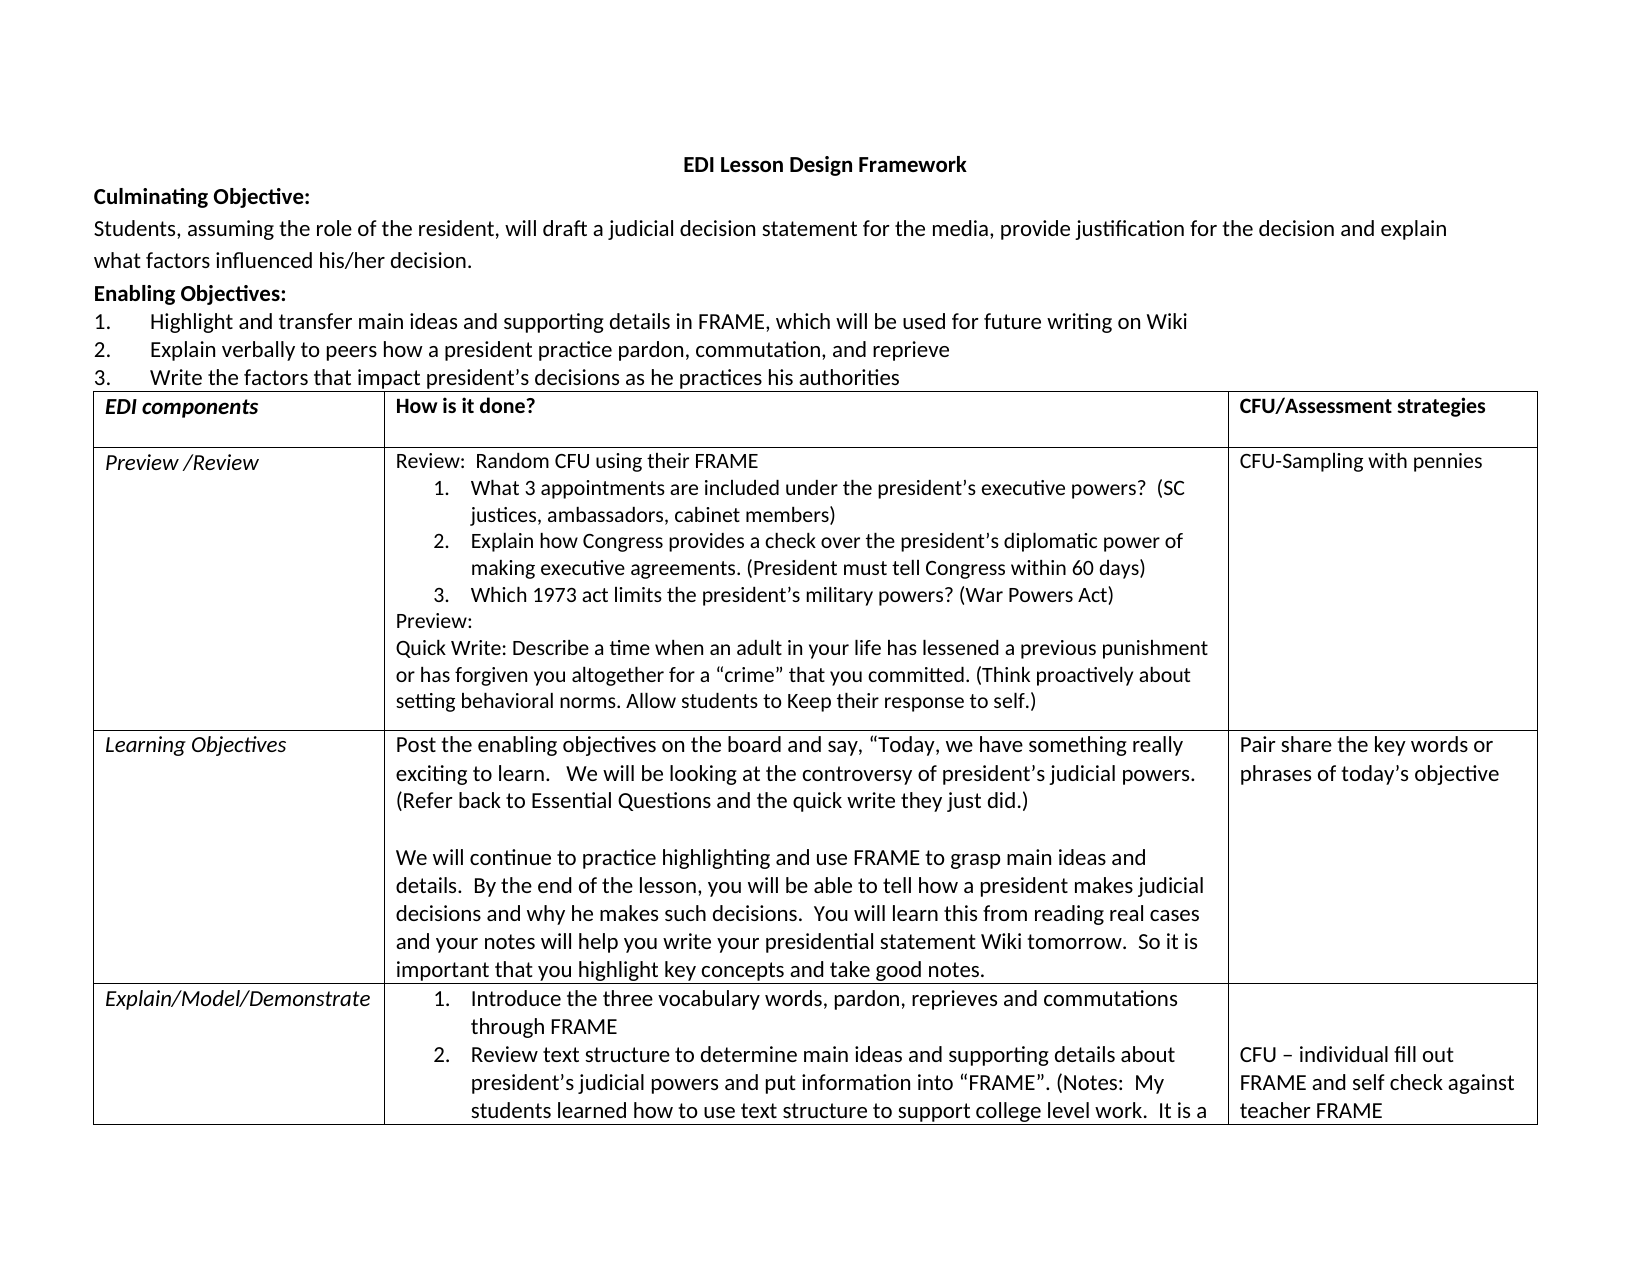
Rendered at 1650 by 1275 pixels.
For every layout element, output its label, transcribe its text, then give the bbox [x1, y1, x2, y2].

list Explain verbally to peers how a president practice pardon, commutation, and reprieve [94, 335, 1500, 363]
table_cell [94, 984, 384, 1124]
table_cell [1229, 984, 1537, 1124]
text Enabling Objectives: [94, 279, 1500, 307]
text Culminating Objective: [94, 182, 1500, 210]
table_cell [385, 984, 1228, 1124]
list Highlight and transfer main ideas and supporting details in FRAME, which will be used for future writing on Wiki [94, 307, 1500, 335]
text EDI Lesson Design Framework [150, 150, 1500, 178]
table_cell Pair share the key words or phrases of today’s objective [1229, 731, 1537, 983]
table_cell CFU-Sampling with pennies [1229, 448, 1537, 729]
table_cell Post the enabling objectives on the board and say, “Today, we have something really exciting to learn. We will be looking at the controversy of president’s judicial powers. (Refer back to Essential Questions and the quick write they just did.) We will continue to practice highlighting and use FRAME to grasp main ideas and details. By the end of the lesson, you will be able to tell how a president makes judicial decisions and why he makes such decisions. You will learn this from reading real cases and your notes will help you write your presidential statement Wiki tomorrow. So it is important that you highlight key concepts and take good notes. [385, 731, 1228, 983]
table_header CFU/Assessment strategies [1229, 392, 1537, 447]
table_cell Review: Random CFU using their FRAME What 3 appointments are included under the president’s executive powers? (SC justices, ambassadors, cabinet members) Explain how Congress provides a check over the president’s diplomatic power of making executive agreements. (President must tell Congress within 60 days) Which 1973 act limits the president’s military powers? (War Powers Act) Preview: Quick Write: Describe a time when an adult in your life has lessened a previous punishment or has forgiven you altogether for a “crime” that you committed. (Think proactively about setting behavioral norms. Allow students to Keep their response to self.) [385, 448, 1228, 729]
text Students, assuming the role of the resident, will draft a judicial decision statement for the media, provide justification for the decision and explain what factors influenced his/her decision. [94, 214, 1500, 274]
table_header How is it done? [385, 392, 1228, 447]
table_cell Preview /Review [94, 448, 384, 729]
list Write the factors that impact president’s decisions as he practices his authorities [94, 363, 1500, 391]
table_cell Learning Objectives [94, 731, 384, 983]
table_header EDI components [94, 392, 384, 447]
